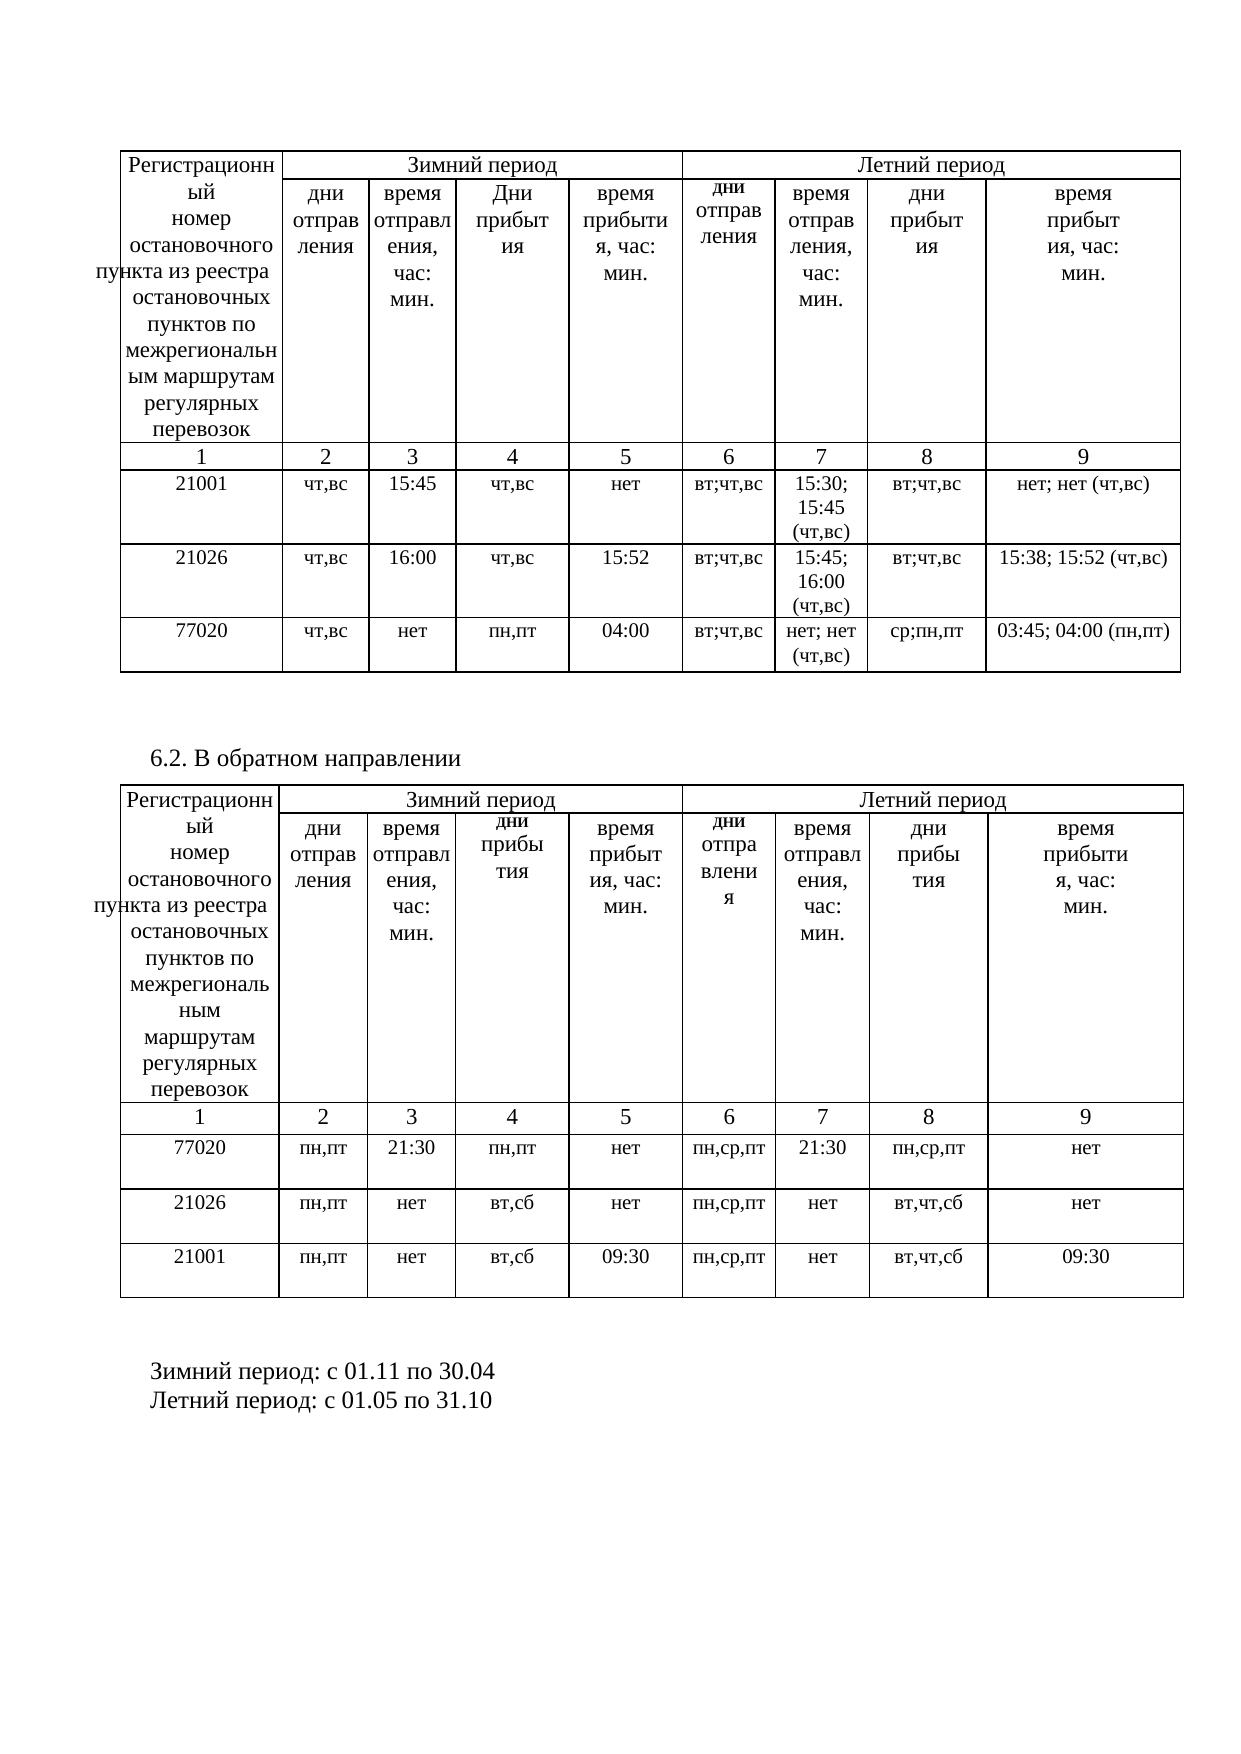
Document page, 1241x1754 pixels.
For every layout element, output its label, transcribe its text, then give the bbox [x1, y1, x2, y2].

table_cell 15:38; 15:52 (чт,вс) [987, 545, 1180, 617]
table_cell чт,вс [457, 471, 568, 543]
table_cell время прибыти я, час: мин. [989, 814, 1183, 1102]
table_cell 09:30 [570, 1244, 682, 1297]
table_cell нет [570, 1190, 682, 1242]
table_cell чт,вс [457, 545, 568, 617]
table_cell вт;чт,вс [683, 618, 774, 671]
table_cell 3 [370, 443, 455, 469]
table_cell 21026 [121, 545, 282, 617]
table_cell время прибыт ия, час: мин. [570, 814, 682, 1102]
table_cell время отправл ения, час: мин. [370, 180, 455, 441]
table_cell 7 [776, 1103, 869, 1134]
table_cell нет [570, 1135, 682, 1188]
table_cell 7 [776, 443, 867, 469]
table_cell нет [989, 1135, 1183, 1188]
table_cell 77020 [121, 1135, 278, 1188]
table_header Регистрационный номер остановочного пункта из реестра остановочных пунктов по межрегиональным маршрутам регулярных перевозок [121, 152, 282, 441]
table_header Зимний период [280, 786, 682, 812]
table_cell вт,сб [456, 1244, 568, 1297]
table_header Летний период [683, 152, 1180, 178]
text Зимний период: с 01.11 по 30.04 [150, 1356, 1090, 1385]
table_cell 8 [868, 443, 985, 469]
table_cell Дни прибыт ия [457, 180, 568, 441]
table_cell 21001 [121, 1244, 278, 1297]
table_cell нет [368, 1244, 455, 1297]
table_cell 4 [456, 1103, 568, 1134]
text Летний период: с 01.05 по 31.10 [150, 1385, 1090, 1413]
table_cell нет [370, 618, 455, 671]
table_cell пн,ср,пт [683, 1244, 775, 1297]
table_cell нет [776, 1190, 869, 1242]
table_cell 21:30 [368, 1135, 455, 1188]
table_cell 21:30 [776, 1135, 869, 1188]
table_cell нет [368, 1190, 455, 1242]
table_cell 4 [457, 443, 568, 469]
text 6.2. В обратном направлении [150, 743, 1090, 772]
table_header Летний период [683, 786, 1183, 812]
table_cell время отправл ения, час: мин. [776, 814, 869, 1102]
table_cell 5 [570, 443, 682, 469]
table_cell пн,пт [280, 1244, 367, 1297]
table_cell пн,ср,пт [683, 1135, 775, 1188]
table_cell 15:45 [370, 471, 455, 543]
table_cell нет [570, 471, 682, 543]
table_cell 03:45; 04:00 (пн,пт) [987, 618, 1180, 671]
table_cell вт;чт,вс [683, 471, 774, 543]
table_cell 21026 [121, 1190, 278, 1242]
table_header Регистрационный номер остановочного пункта из реестра остановочных пунктов по межрегиональным маршрутам регулярных перевозок [121, 786, 278, 1102]
table_cell 8 [870, 1103, 987, 1134]
table_cell нет [989, 1190, 1183, 1242]
table_cell дни отправ ления [283, 180, 368, 441]
table_cell ДНИ отправ ления [683, 180, 774, 441]
table_cell пн,ср,пт [870, 1135, 987, 1188]
table_cell чт,вс [283, 618, 368, 671]
table_cell 9 [989, 1103, 1183, 1134]
table_cell 09:30 [989, 1244, 1183, 1297]
table_cell вт;чт,вс [683, 545, 774, 617]
table_cell 15:30; 15:45 (чт,вс) [776, 471, 867, 543]
table_cell нет; нет (чт,вс) [987, 471, 1180, 543]
table_cell ДНИ прибы тия [456, 814, 568, 1102]
table_cell пн,ср,пт [683, 1190, 775, 1242]
table_cell чт,вс [283, 545, 368, 617]
table_cell время прибыт ия, час: мин. [987, 180, 1180, 441]
table_cell 1 [121, 443, 282, 469]
table_cell пн,пт [457, 618, 568, 671]
table_cell 6 [683, 443, 774, 469]
table_cell 5 [570, 1103, 682, 1134]
table_cell пн,пт [456, 1135, 568, 1188]
table_cell 16:00 [370, 545, 455, 617]
table_cell вт,сб [456, 1190, 568, 1242]
table_cell вт;чт,вс [868, 471, 985, 543]
table_header Зимний период [283, 152, 682, 178]
table_cell дни прибы тия [870, 814, 987, 1102]
table_cell 2 [280, 1103, 367, 1134]
table_cell 21001 [121, 471, 282, 543]
table_cell 77020 [121, 618, 282, 671]
table_cell дни прибыт ия [868, 180, 985, 441]
table_cell ср;пн,пт [868, 618, 985, 671]
table_cell 2 [283, 443, 368, 469]
table_cell ДНИ отпра влени я [683, 814, 775, 1102]
table_cell нет; нет (чт,вс) [776, 618, 867, 671]
table_cell 15:45; 16:00 (чт,вс) [776, 545, 867, 617]
table_cell 9 [987, 443, 1180, 469]
table_cell пн,пт [280, 1190, 367, 1242]
table_cell пн,пт [280, 1135, 367, 1188]
table_cell время отправл ения, час: мин. [368, 814, 455, 1102]
table_cell 15:52 [570, 545, 682, 617]
table_cell 1 [121, 1103, 278, 1134]
table_cell нет [776, 1244, 869, 1297]
table_cell 04:00 [570, 618, 682, 671]
table_cell дни отправ ления [280, 814, 367, 1102]
table_cell 6 [683, 1103, 775, 1134]
table_cell время прибыти я, час: мин. [570, 180, 682, 441]
table_cell вт;чт,вс [868, 545, 985, 617]
table_cell вт,чт,сб [870, 1244, 987, 1297]
table_cell вт,чт,сб [870, 1190, 987, 1242]
table_cell время отправ ления, час: мин. [776, 180, 867, 441]
table_cell чт,вс [283, 471, 368, 543]
table_cell 3 [368, 1103, 455, 1134]
